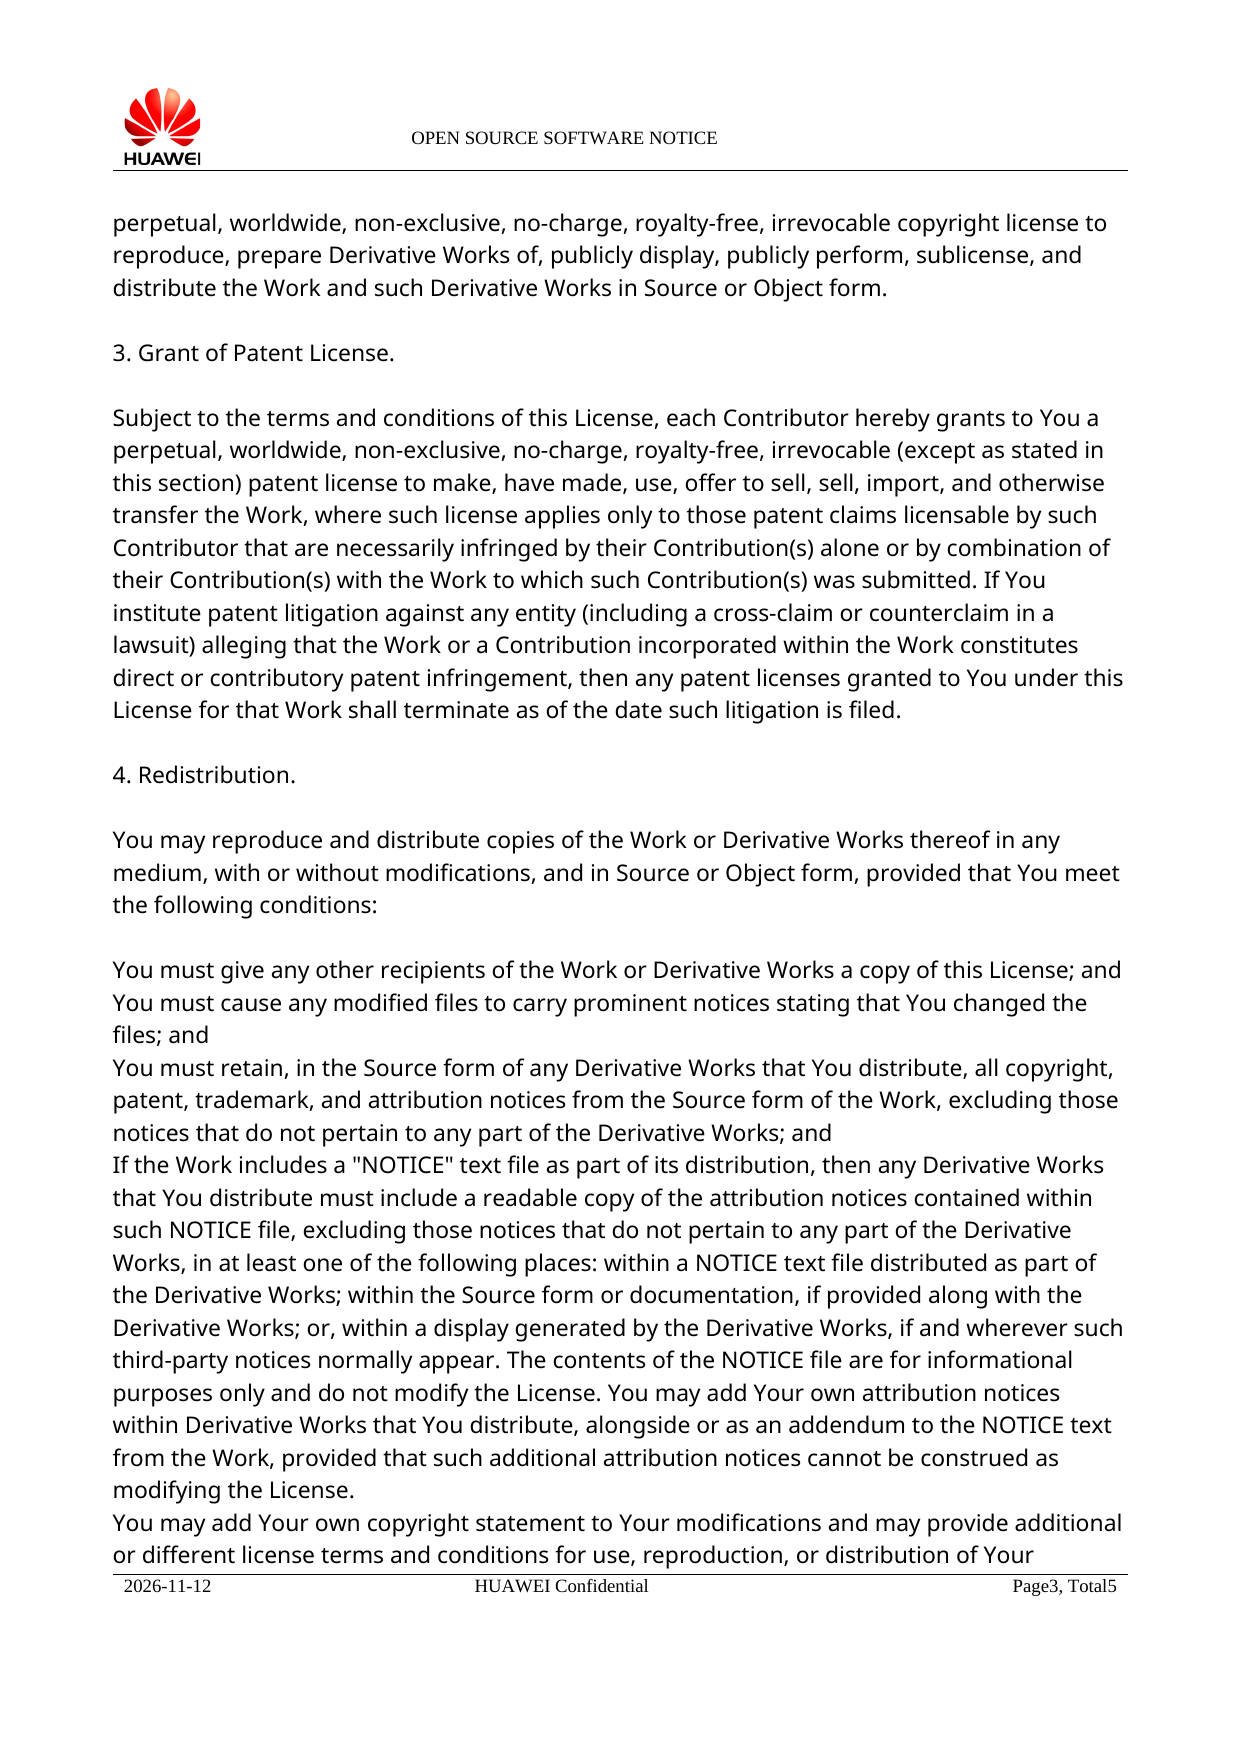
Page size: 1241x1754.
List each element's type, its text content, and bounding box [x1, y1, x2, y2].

text You must give any other recipients of the Work or Derivative Works a copy of this License; and [112, 954, 1128, 986]
text You must cause any modified files to carry prominent notices stating that You changed the files; and [112, 986, 1128, 1051]
text 4. Redistribution. [112, 759, 1128, 791]
picture [124, 88, 201, 165]
text You may reproduce and distribute copies of the Work or Derivative Works thereof in any medium, with or without modifications, and in Source or Object form, provided that You meet the following conditions: [112, 824, 1128, 921]
text If the Work includes a "NOTICE" text file as part of its distribution, then any Derivative Works that You distribute must include a readable copy of the attribution notices contained within such NOTICE file, excluding those notices that do not pertain to any part of the Derivative Works, in at least one of the following places: within a NOTICE text file distributed as part of the Derivative Works; within the Source form or documentation, if provided along with the Derivative Works; or, within a display generated by the Derivative Works, if and wherever such third-party notices normally appear. The contents of the NOTICE file are for informational purposes only and do not modify the License. You may add Your own attribution notices within Derivative Works that You distribute, alongside or as an addendum to the NOTICE text from the Work, provided that such additional attribution notices cannot be construed as modifying the License. [112, 1149, 1128, 1506]
text You must retain, in the Source form of any Derivative Works that You distribute, all copyright, patent, trademark, and attribution notices from the Source form of the Work, excluding those notices that do not pertain to any part of the Derivative Works; and [112, 1051, 1128, 1149]
text Subject to the terms and conditions of this License, each Contributor hereby grants to You a perpetual, worldwide, non-exclusive, no-charge, royalty-free, irrevocable (except as stated in this section) patent license to make, have made, use, offer to sell, sell, import, and otherwise transfer the Work, where such license applies only to those patent claims licensable by such Contributor that are necessarily infringed by their Contribution(s) alone or by combination of their Contribution(s) with the Work to which such Contribution(s) was submitted. If You institute patent litigation against any entity (including a cross-claim or counterclaim in a lawsuit) alleging that the Work or a Contribution incorporated within the Work constitutes direct or contributory patent infringement, then any patent licenses granted to You under this License for that Work shall terminate as of the date such litigation is filed. [112, 401, 1128, 726]
text 3. Grant of Patent License. [112, 336, 1128, 369]
